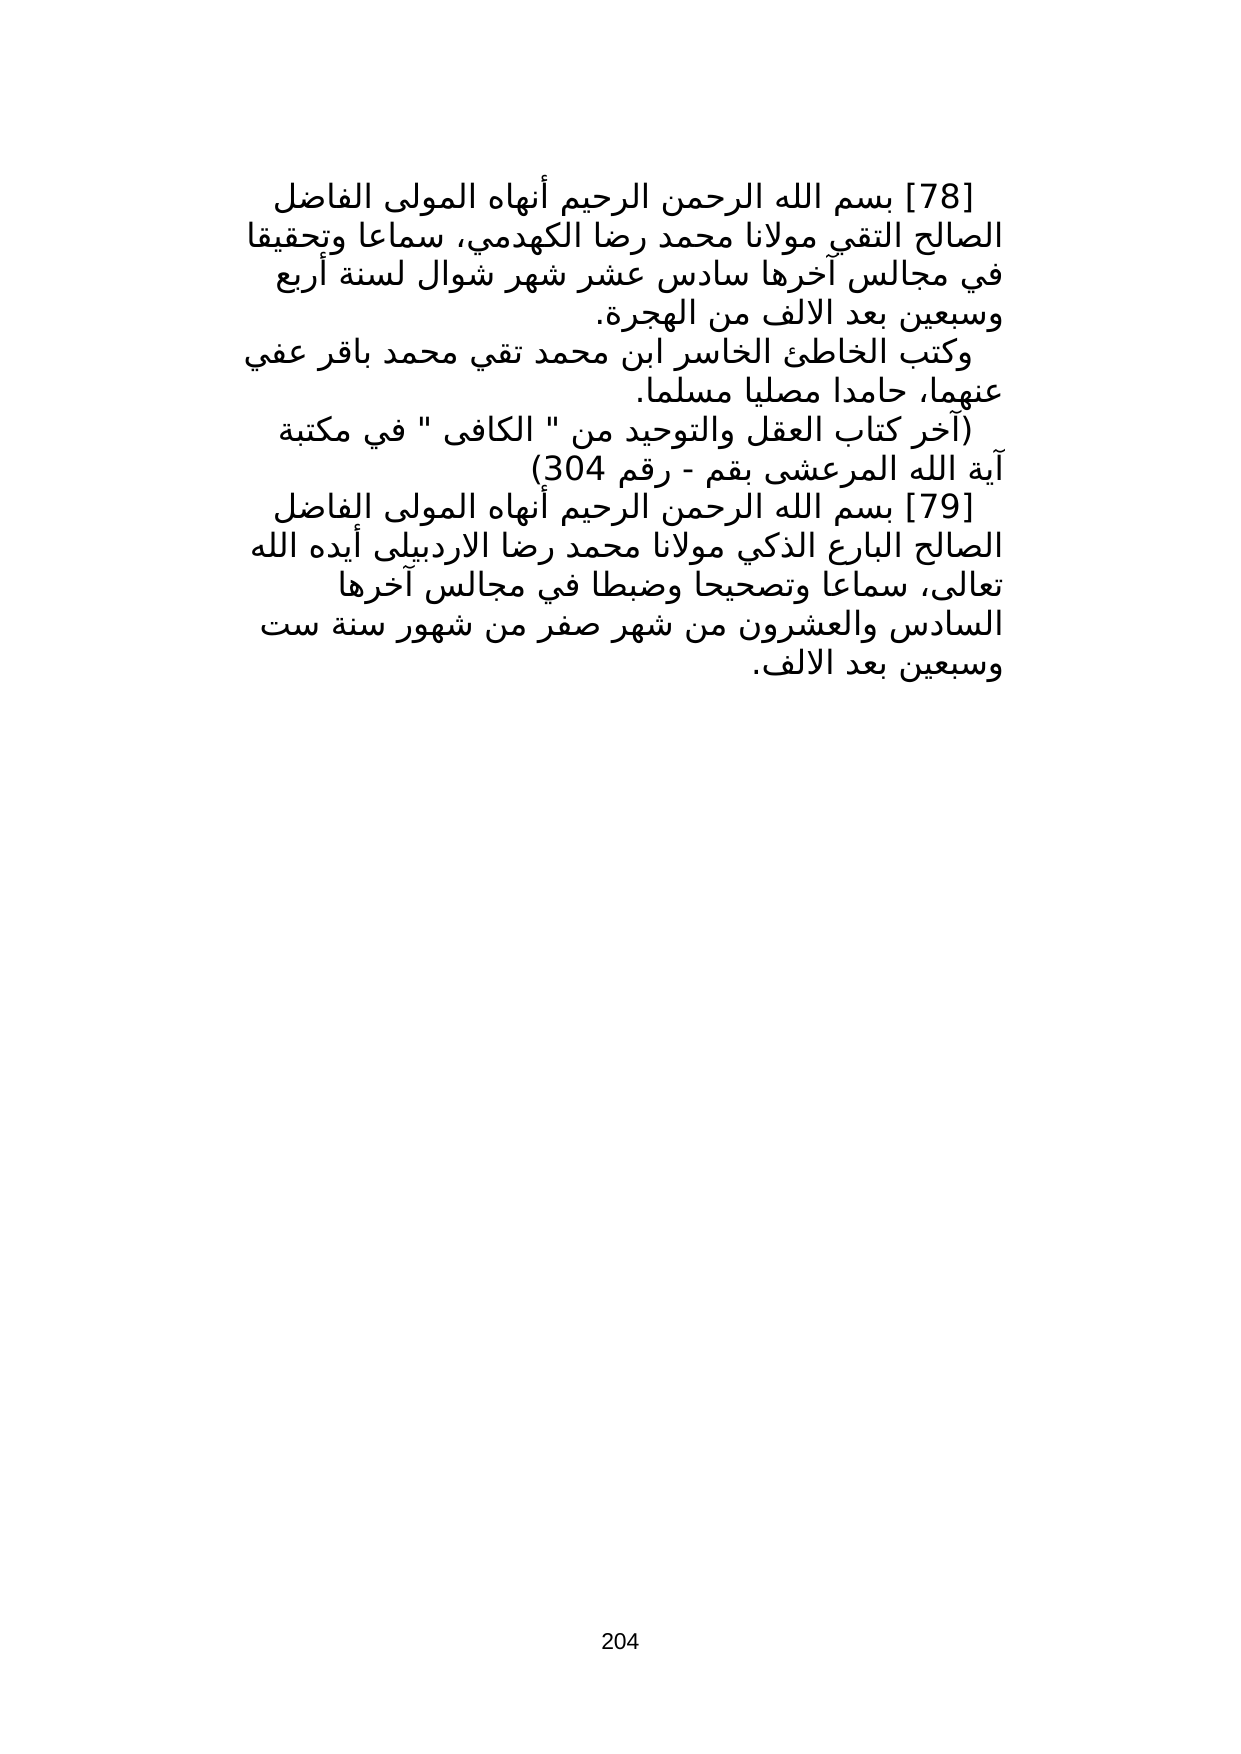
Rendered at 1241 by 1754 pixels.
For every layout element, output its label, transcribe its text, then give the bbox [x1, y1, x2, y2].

text [78] بسم الله الرحمن الرحيم أنهاه المولى الفاضل الصالح التقي مولانا محمد رضا الكهدمي، سماعا وتحقيقا في مجالس آخرها سادس عشر شهر شوال لسنة أربع وسبعين بعد الالف من الهجرة. [236, 177, 1004, 333]
text (آخر كتاب العقل والتوحيد من " الكافى " في مكتبة آية الله المرعشى بقم - رقم 304) [236, 410, 1004, 488]
text وكتب الخاطئ الخاسر ابن محمد تقي محمد باقر عفي عنهما، حامدا مصليا مسلما. [236, 333, 1004, 410]
text [79] بسم الله الرحمن الرحيم أنهاه المولى الفاضل الصالح البارع الذكي مولانا محمد رضا الاردبيلى أيده الله تعالى، سماعا وتصحيحا وضبطا في مجالس آخرها السادس والعشرون من شهر صفر من شهور سنة ست وسبعين بعد الالف. [236, 488, 1004, 682]
